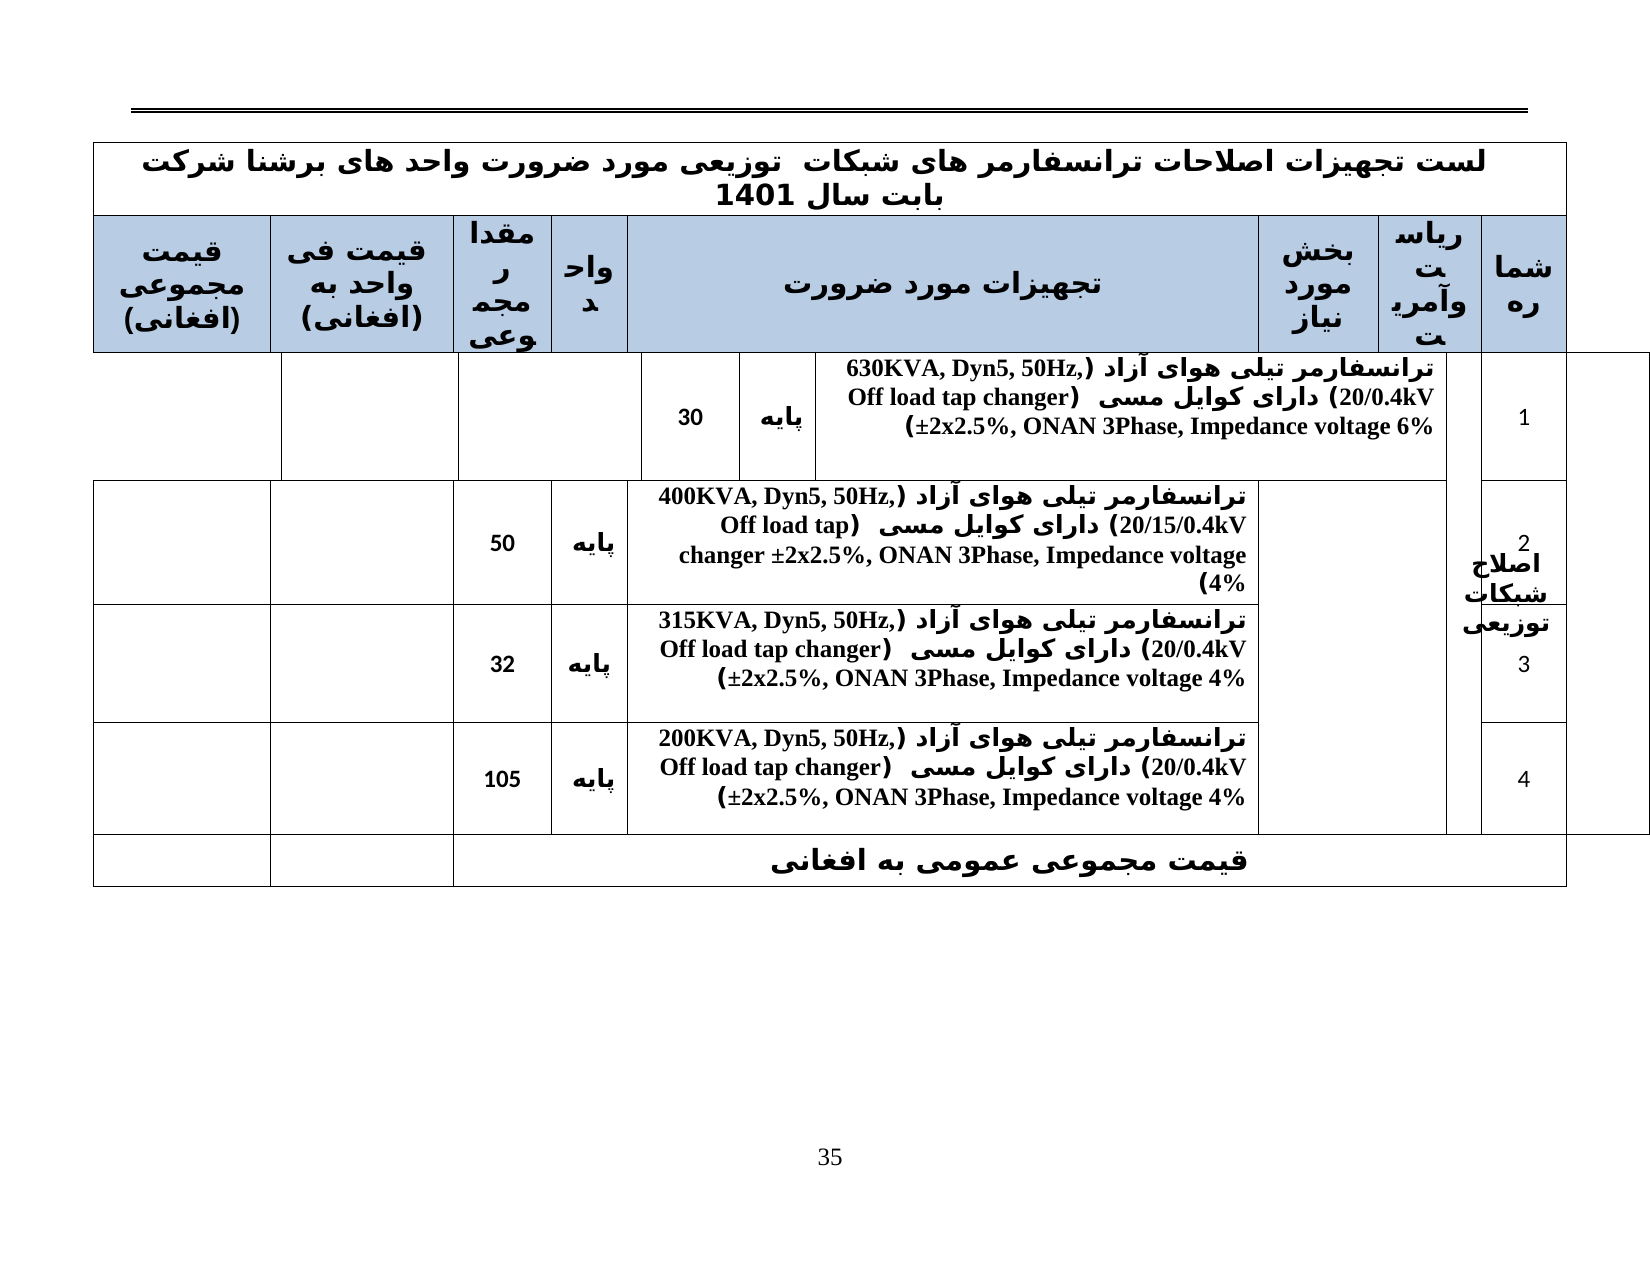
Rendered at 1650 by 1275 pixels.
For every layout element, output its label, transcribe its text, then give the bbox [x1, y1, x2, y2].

table_cell [94, 835, 270, 886]
table_cell [282, 353, 458, 480]
table_cell 105 [454, 723, 551, 834]
table_cell ترانسفارمر تیلی هوای آزاد (630KVA, Dyn5, 50Hz, 20/0.4kV) دارای کوایل مسی (Off load tap changer ±2x2.5%, ONAN 3Phase, Impedance voltage 6%) [816, 353, 1446, 480]
table_cell 3 [1482, 605, 1566, 722]
table_cell [271, 481, 453, 604]
table_cell ترانسفارمر تیلی هوای آزاد (315KVA, Dyn5, 50Hz, 20/0.4kV) دارای کوایل مسی (Off load tap changer ±2x2.5%, ONAN 3Phase, Impedance voltage 4%) [628, 605, 1258, 722]
table_cell پایه [552, 723, 627, 834]
table_cell پایه [740, 353, 815, 480]
table_cell پایه [552, 605, 627, 722]
table_cell پایه [552, 481, 627, 604]
table_cell اصلاح شبکات توزیعی [1447, 353, 1481, 834]
table_cell ترانسفارمر تیلی هوای آزاد (400KVA, Dyn5, 50Hz, 20/15/0.4kV) دارای کوایل مسی (Off load tap changer ±2x2.5%, ONAN 3Phase, Impedance voltage 4%) [628, 481, 1258, 604]
table_cell قیمت فی واحد به (افغانی) [271, 216, 453, 352]
table_cell [271, 723, 453, 834]
table_cell 2 [1482, 481, 1566, 604]
table_cell ترانسفارمر تیلی هوای آزاد (200KVA, Dyn5, 50Hz, 20/0.4kV) دارای کوایل مسی (Off load tap changer ±2x2.5%, ONAN 3Phase, Impedance voltage 4%) [628, 723, 1258, 834]
table_cell [94, 723, 270, 834]
table_cell بخش مورد نیاز [1259, 216, 1378, 352]
table_cell [459, 353, 641, 480]
table_cell مقدار مجموعی [454, 216, 551, 352]
table_cell شماره [1482, 216, 1566, 352]
table_cell 50 [454, 481, 551, 604]
table_cell قیمت مجموعی عمومی به افغانی [454, 835, 1566, 886]
table_cell واحد [552, 216, 627, 352]
table_cell تجهیزات مورد ضرورت [628, 216, 1258, 352]
table_cell [94, 605, 270, 722]
table_cell لست تجهیزات اصلاحات ترانسفارمر های شبکات توزیعی مورد ضرورت واحد های برشنا شرکت بابت سال 1401 [94, 143, 1566, 215]
table_cell 30 [642, 353, 739, 480]
table_cell اصلاح شبکات توزیعی [1482, 353, 1566, 480]
table_cell 4 [1482, 723, 1566, 834]
table_cell [271, 605, 453, 722]
table_cell 32 [454, 605, 551, 722]
table_cell ریاست وآمریت [1379, 216, 1481, 352]
table_cell قیمت مجموعی (افغانی) [94, 216, 270, 352]
table_cell [271, 835, 453, 886]
table_cell [94, 481, 270, 604]
